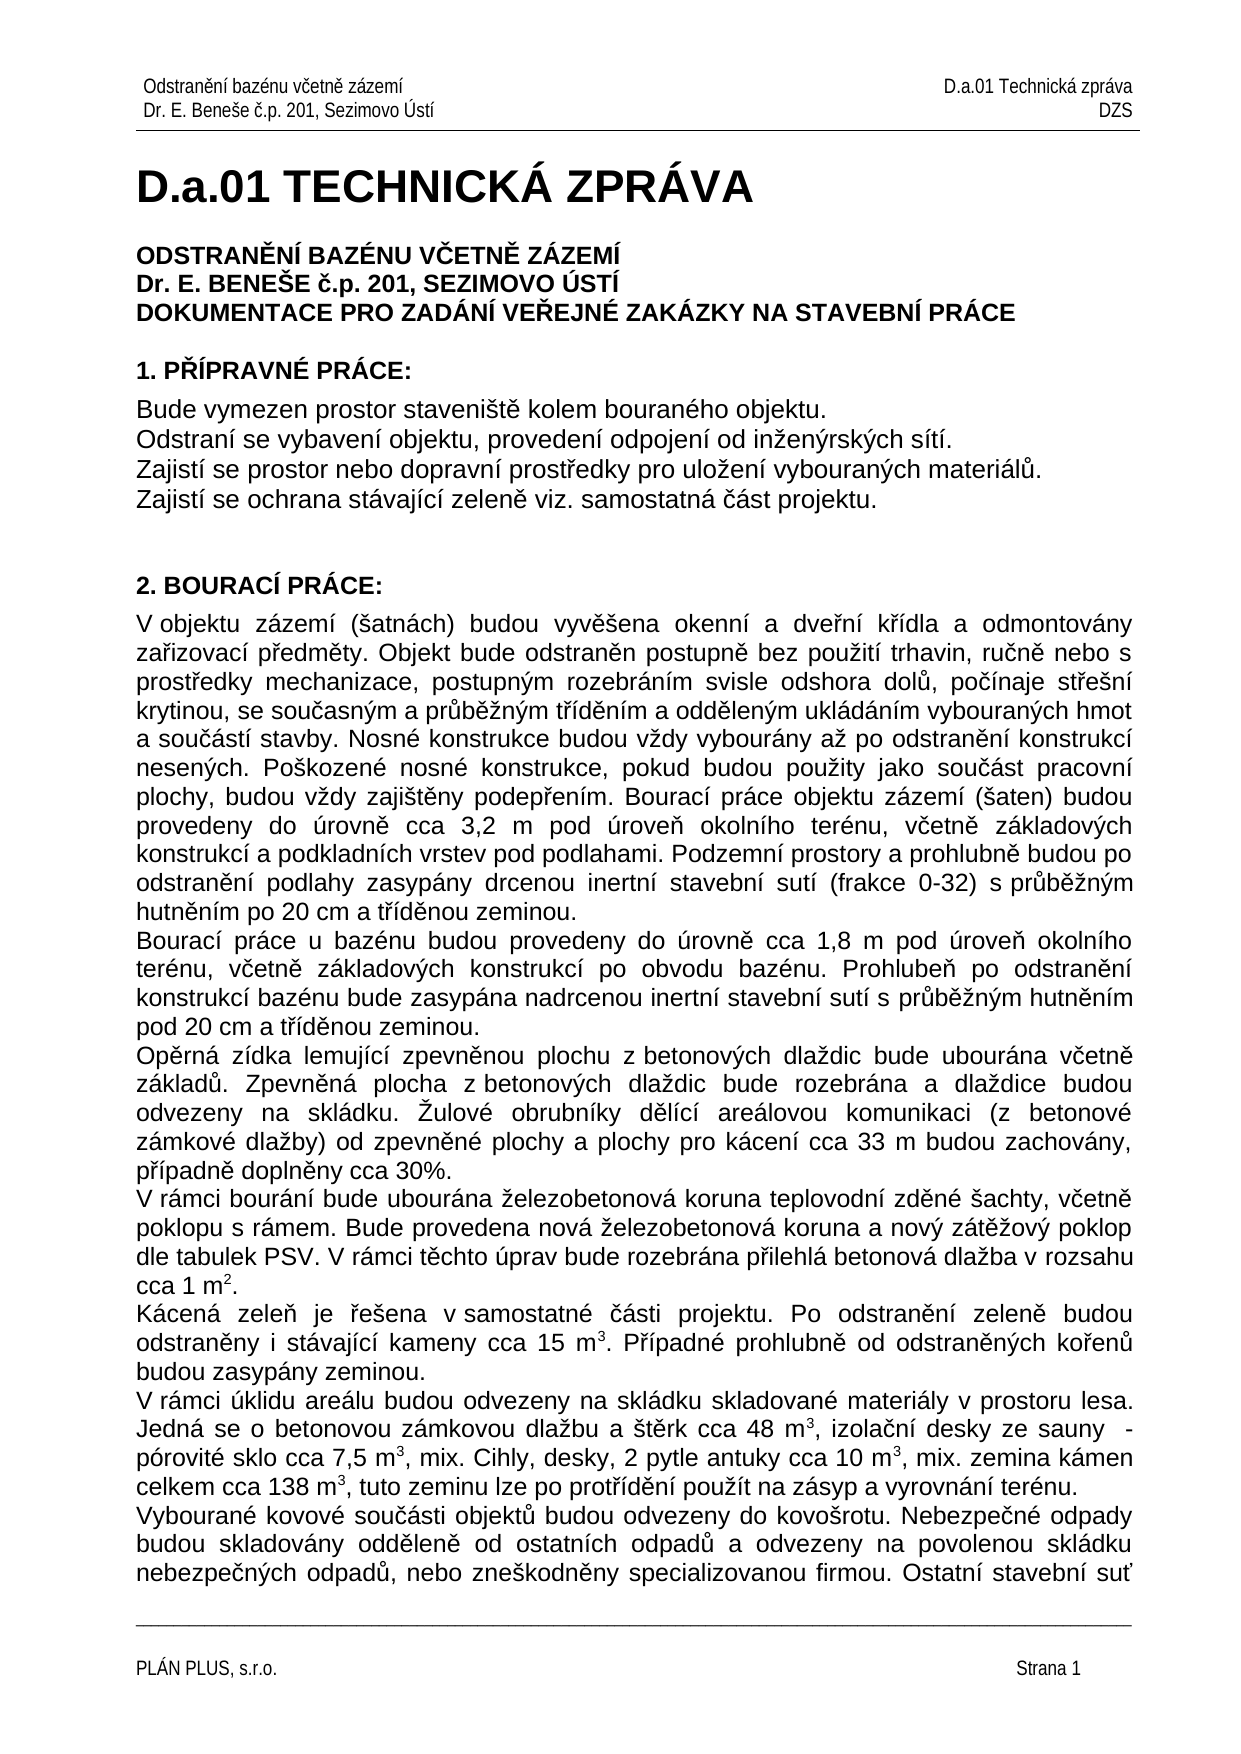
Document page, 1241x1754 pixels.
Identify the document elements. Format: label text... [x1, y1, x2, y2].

text Kácená zeleň je řešena v samostatné části projektu. Po odstranění zeleně budou odstraněny i stávající kameny cca 15 m3. Případné prohlubně od odstraněných kořenů budou zasypány zeminou. [136, 1299, 1134, 1386]
text V objektu zázemí (šatnách) budou vyvěšena okenní a dveřní křídla a odmontovány zařizovací předměty. Objekt bude odstraněn postupně bez použití trhavin, ručně nebo s prostředky mechanizace, postupným rozebráním svisle odshora dolů, počínaje střešní krytinou, se současným a průběžným tříděním a odděleným ukládáním vybouraných hmot a součástí stavby. Nosné konstrukce budou vždy vybourány až po odstranění konstrukcí nesených. Poškozené nosné konstrukce, pokud budou použity jako součást pracovní plochy, budou vždy zajištěny podepřením. Bourací práce objektu zázemí (šaten) budou provedeny do úrovně cca 3,2 m pod úroveň okolního terénu, včetně základových konstrukcí a podkladních vrstev pod podlahami. Podzemní prostory a prohlubně budou po odstranění podlahy zasypány drcenou inertní stavební sutí (frakce 0-32) s průběžným hutněním po 20 cm a tříděnou zeminou. [136, 609, 1134, 926]
text Bude vymezen prostor staveniště kolem bouraného objektu. [136, 394, 1134, 424]
text Opěrná zídka lemující zpevněnou plochu z betonových dlaždic bude ubourána včetně základů. Zpevněná plocha z betonových dlaždic bude rozebrána a dlaždice budou odvezeny na skládku. Žulové obrubníky dělící areálovou komunikaci (z betonové zámkové dlažby) od zpevněné plochy a plochy pro kácení cca 33 m budou zachovány, případně doplněny cca 30%. [136, 1041, 1134, 1184]
text Bourací práce u bazénu budou provedeny do úrovně cca 1,8 m pod úroveň okolního terénu, včetně základových konstrukcí po obvodu bazénu. Prohlubeň po odstranění konstrukcí bazénu bude zasypána nadrcenou inertní stavební sutí s průběžným hutněním pod 20 cm a tříděnou zeminou. [136, 926, 1134, 1041]
text Dr. E. BENEŠE č.p. 201, SEZIMOVO ÚSTÍ [136, 269, 1134, 298]
text V rámci úklidu areálu budou odvezeny na skládku skladované materiály v prostoru lesa. Jedná se o betonovou zámkovou dlažbu a štěrk cca 48 m3, izolační desky ze sauny - pórovité sklo cca 7,5 m3, mix. Cihly, desky, 2 pytle antuky cca 10 m3, mix. zemina kámen celkem cca 138 m3, tuto zeminu lze po protřídění použít na zásyp a vyrovnání terénu. [136, 1386, 1134, 1501]
text Zajistí se ochrana stávající zeleně viz. samostatná část projektu. [136, 484, 1134, 514]
text ODSTRANĚNÍ BAZÉNU VČETNĚ ZÁZEMÍ [136, 241, 1134, 269]
text Odstraní se vybavení objektu, provedení odpojení od inženýrských sítí. [136, 424, 1134, 454]
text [136, 1501, 1134, 1587]
subtitle 1. PŘÍPRAVNÉ PRÁCE: [136, 356, 1134, 384]
text V rámci bourání bude ubourána železobetonová koruna teplovodní zděné šachty, včetně poklopu s rámem. Bude provedena nová železobetonová koruna a nový zátěžový poklop dle tabulek PSV. V rámci těchto úprav bude rozebrána přilehlá betonová dlažba v rozsahu cca 1 m2. [136, 1184, 1134, 1299]
text DOKUMENTACE PRO ZADÁNÍ VEŘEJNÉ ZAKÁZKY NA STAVEBNÍ PRÁCE [136, 298, 1134, 327]
text Zajistí se prostor nebo dopravní prostředky pro uložení vybouraných materiálů. [136, 454, 1134, 484]
subtitle 2. BOURACÍ PRÁCE: [136, 571, 1134, 600]
text D.a.01 TECHNICKÁ ZPRÁVA [136, 159, 1134, 212]
